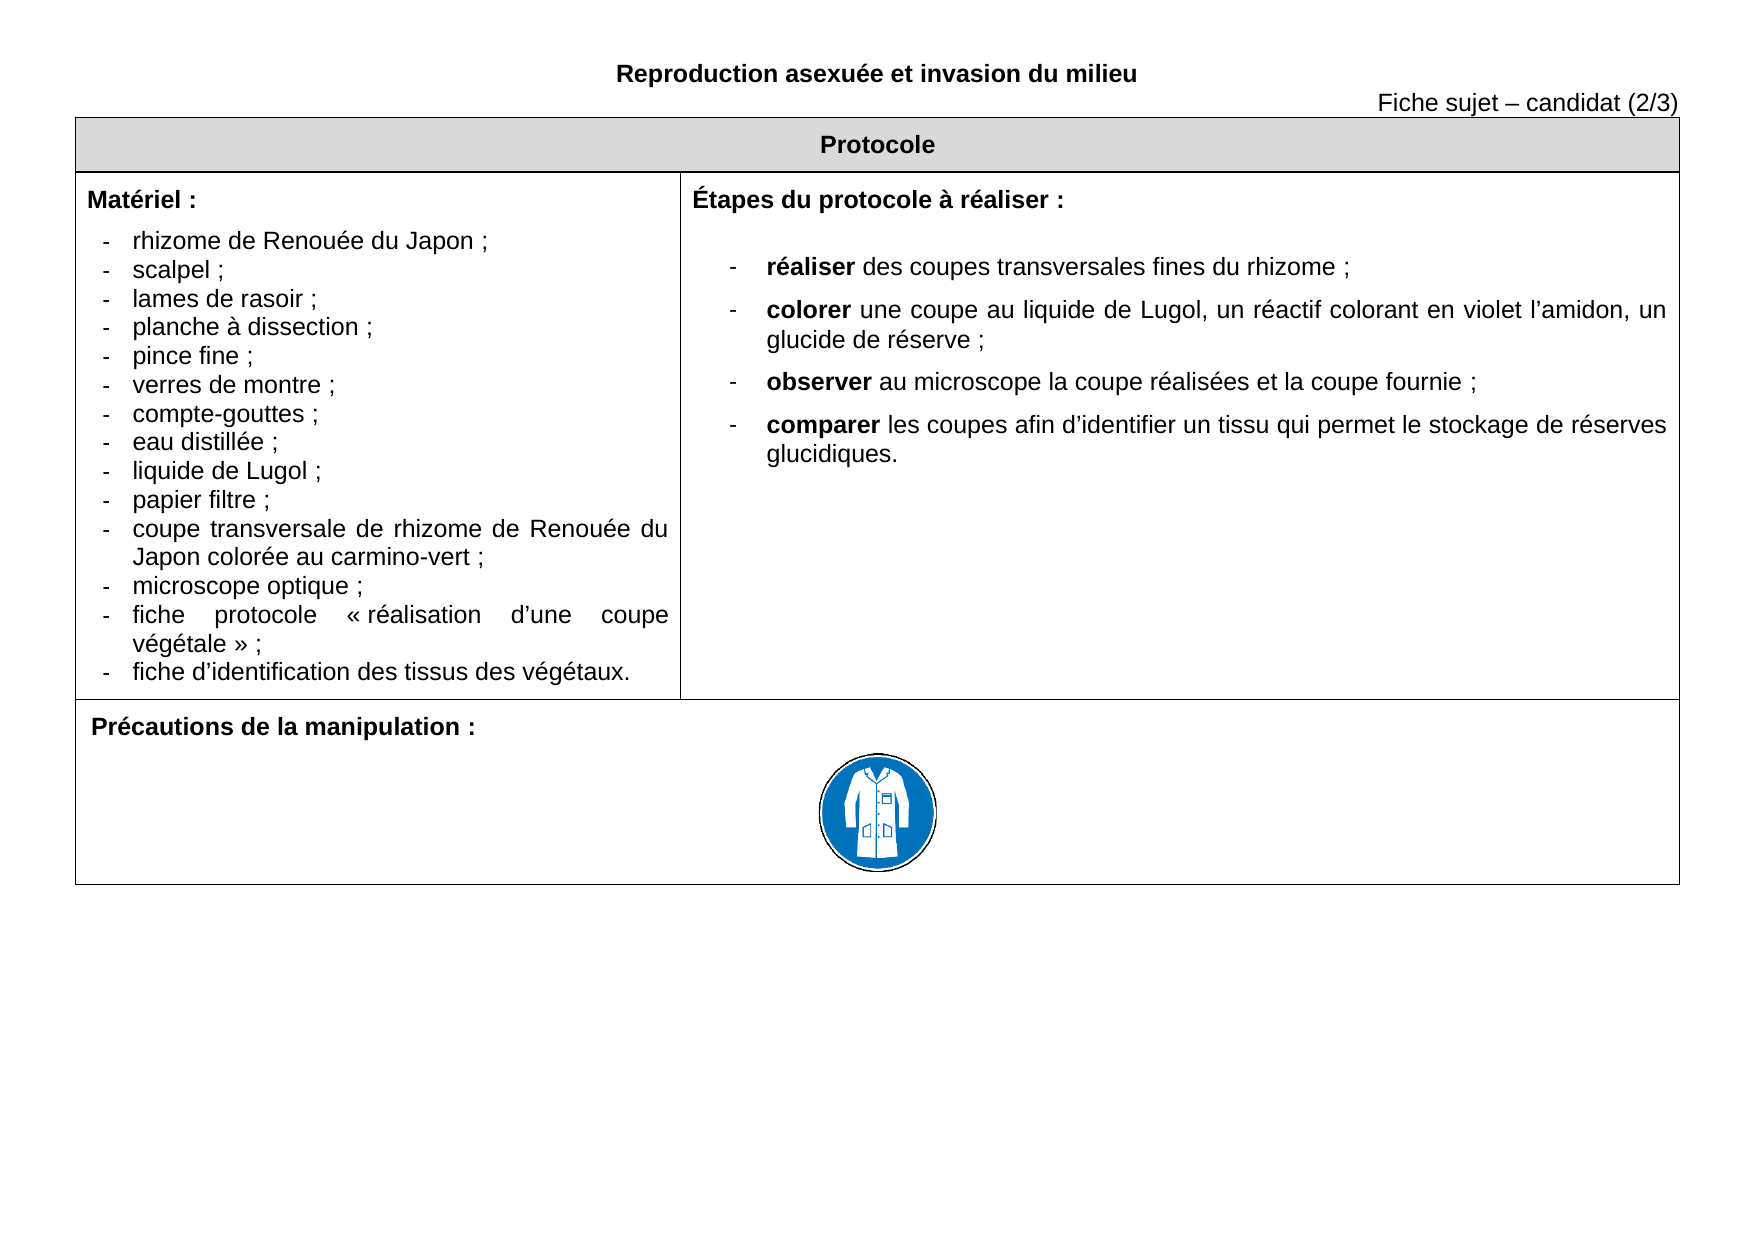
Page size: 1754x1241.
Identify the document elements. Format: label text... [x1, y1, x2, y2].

table_cell Précautions de la manipulation : [76, 700, 1679, 884]
table_cell Étapes du protocole à réaliser : réaliser des coupes transversales fines du rhizome ; colorer une coupe au liquide de Lugol, un réactif colorant en violet l’amidon, un glucide de réserve ; observer au microscope la coupe réalisées et la coupe fournie ; comparer les coupes afin d’identifier un tissu qui permet le stockage de réserves glucidiques. [681, 173, 1679, 699]
text Fiche sujet – candidat (2/3) [75, 88, 1679, 117]
table_cell Matériel : rhizome de Renouée du Japon ; scalpel ; lames de rasoir ; planche à dissection ; pince fine ; verres de montre ; compte-gouttes ; eau distillée ; liquide de Lugol ; papier filtre ; coupe transversale de rhizome de Renouée du Japon colorée au carmino-vert ; microscope optique ; fiche protocole « réalisation d’une coupe végétale » ; fiche d’identification des tissus des végétaux. [76, 173, 680, 699]
picture [818, 753, 937, 872]
table_header Protocole [76, 118, 1679, 171]
